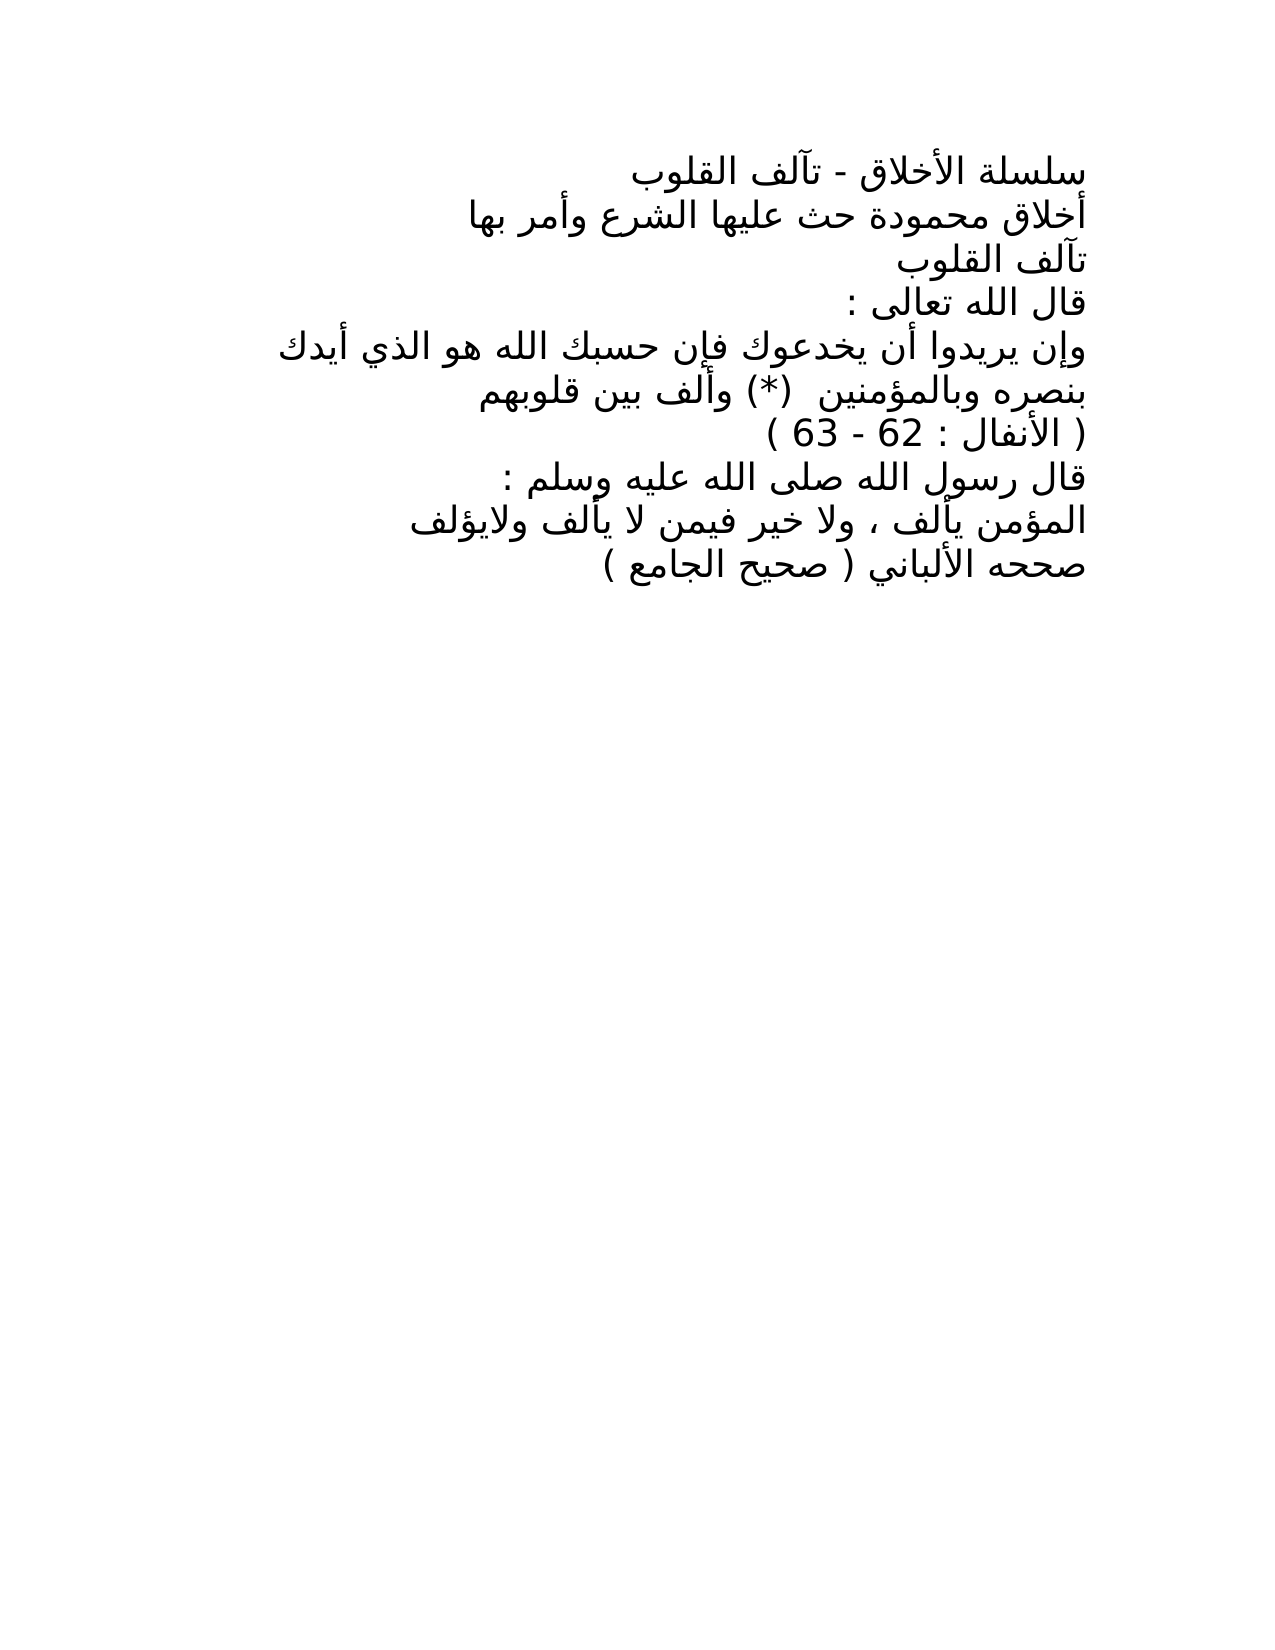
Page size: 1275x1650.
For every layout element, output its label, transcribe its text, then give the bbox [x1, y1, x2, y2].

text المؤمن يألف ، ولا خير فيمن لا يألف ولايؤلف [187, 499, 1087, 543]
text أخلاق محمودة حث عليها الشرع وأمر بها [187, 194, 1087, 237]
text وإن يريدوا أن يخدعوك فإن حسبك الله هو الذي أيدك بنصره وبالمؤمنين (*) وألف بين قلوبهم [187, 324, 1087, 412]
text تآلف القلوب [187, 237, 1087, 281]
text صححه الألباني ( صحيح الجامع ) [187, 543, 1087, 586]
text قال الله تعالى : [187, 281, 1087, 324]
text سلسلة الأخلاق - تآلف القلوب [187, 150, 1087, 194]
text ( الأنفال : 62 - 63 ) [187, 412, 1087, 456]
text قال رسول الله صلى الله عليه وسلم : [187, 456, 1087, 499]
